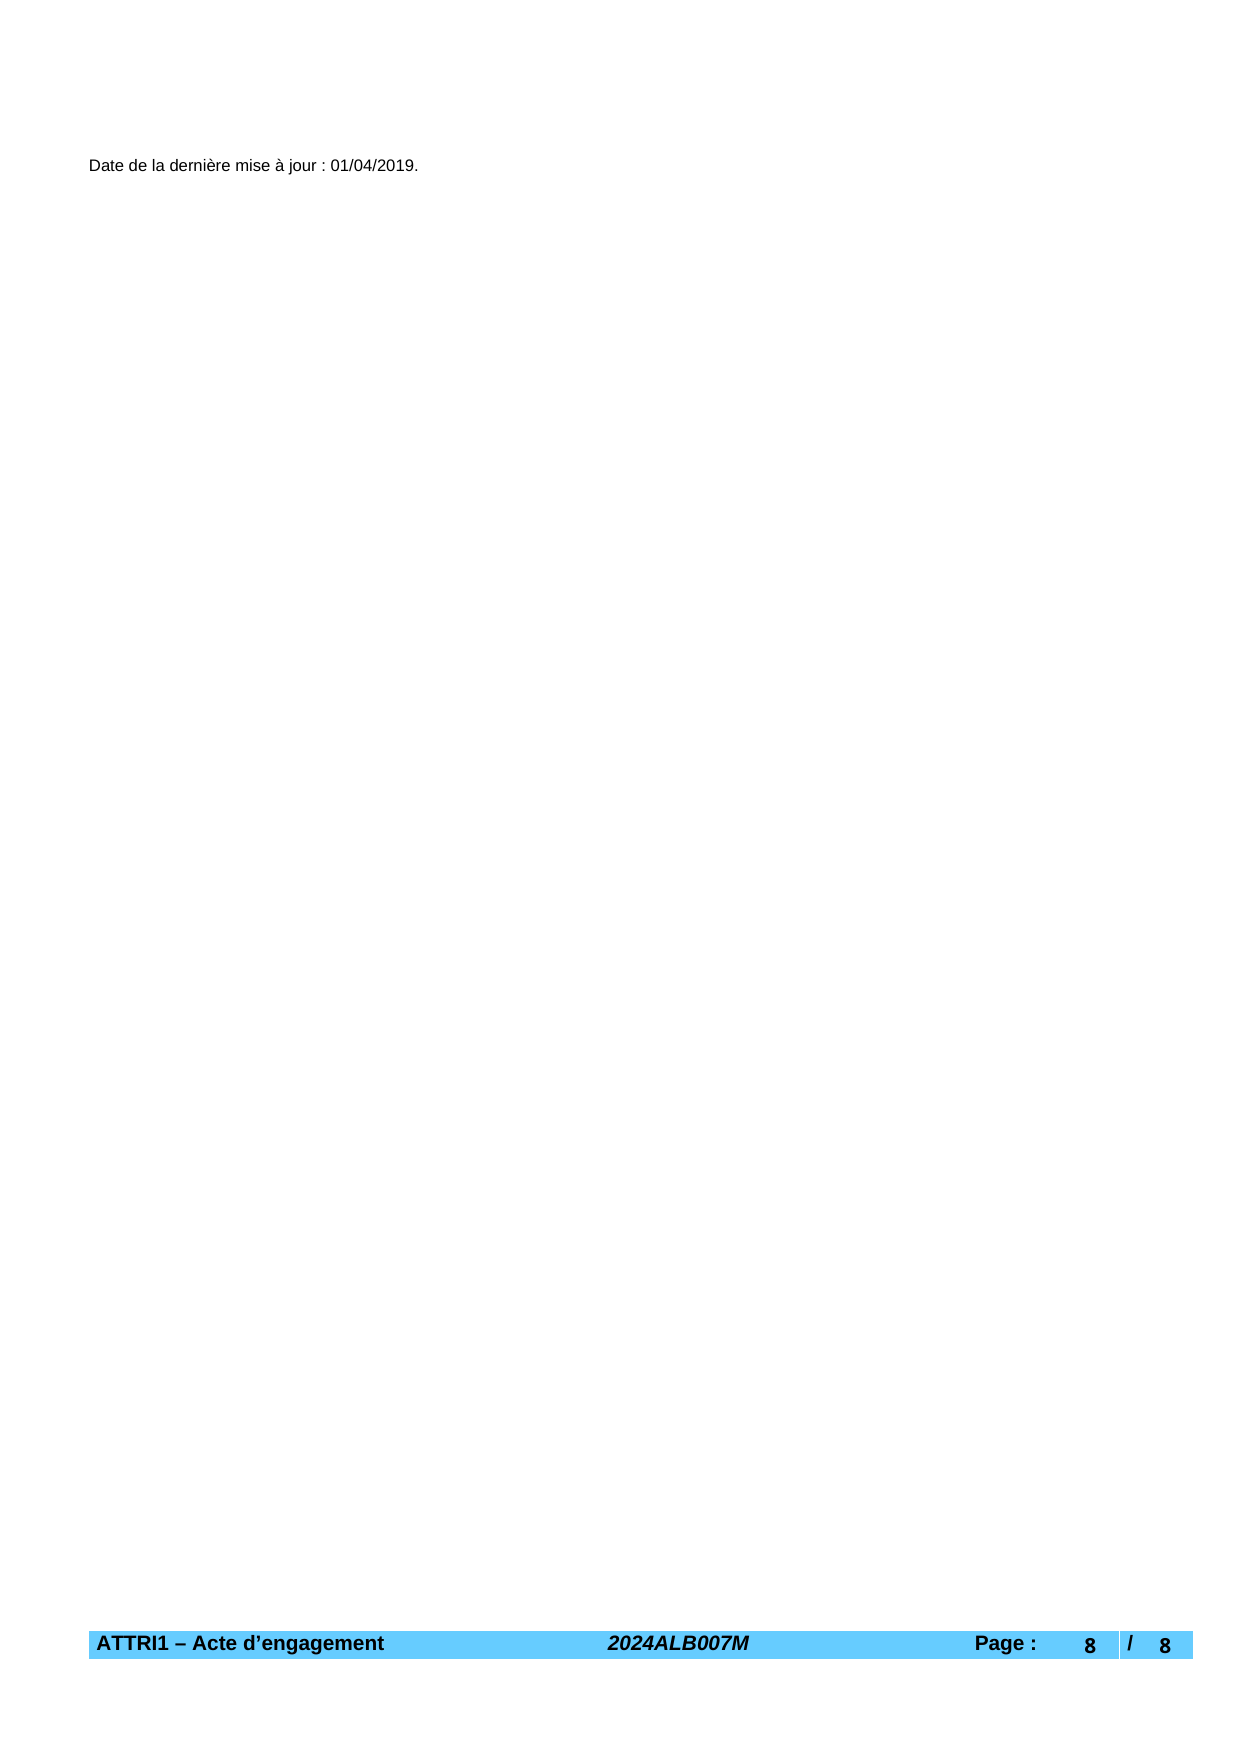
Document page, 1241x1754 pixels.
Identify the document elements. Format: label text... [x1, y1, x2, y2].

text Date de la dernière mise à jour : 01/04/2019. [89, 156, 1152, 175]
